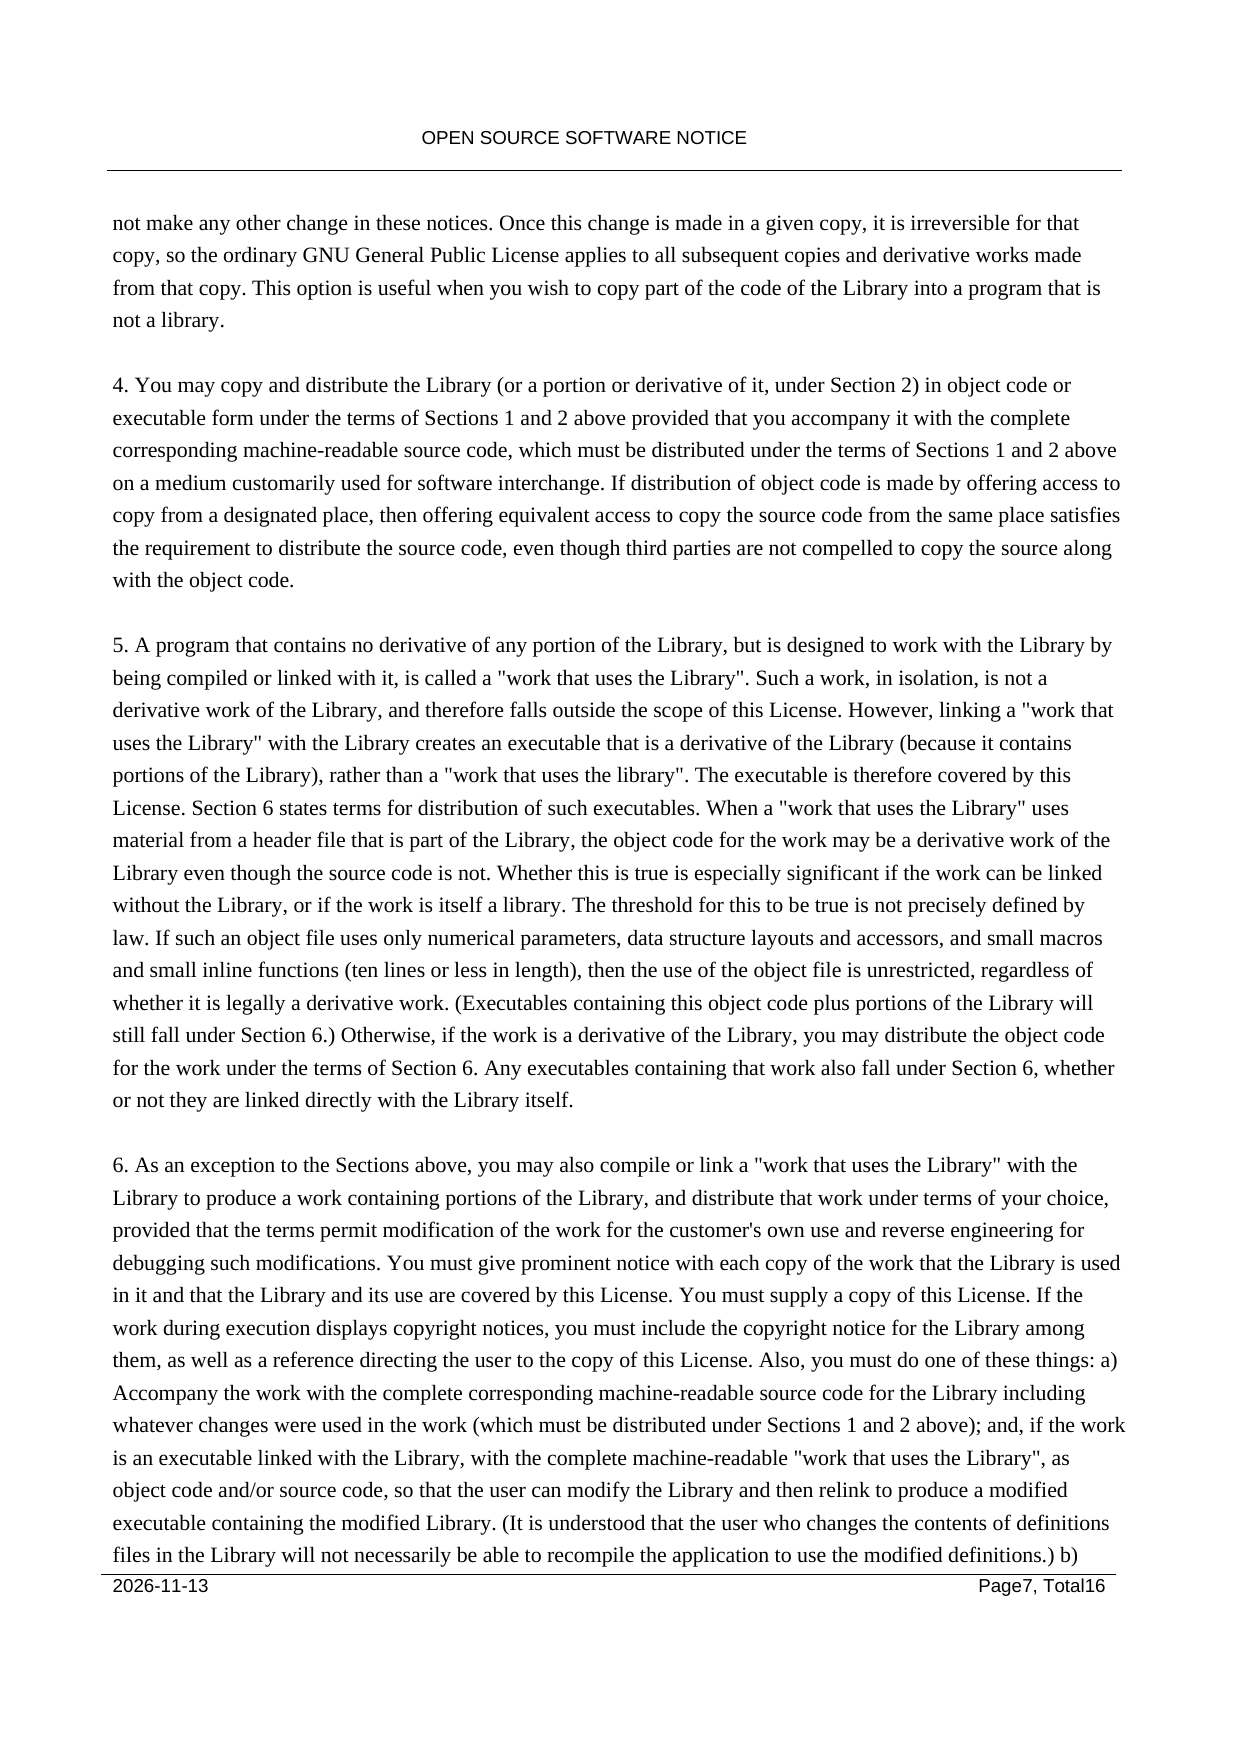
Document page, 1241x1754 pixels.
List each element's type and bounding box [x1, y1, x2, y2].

text [112, 206, 1128, 1571]
